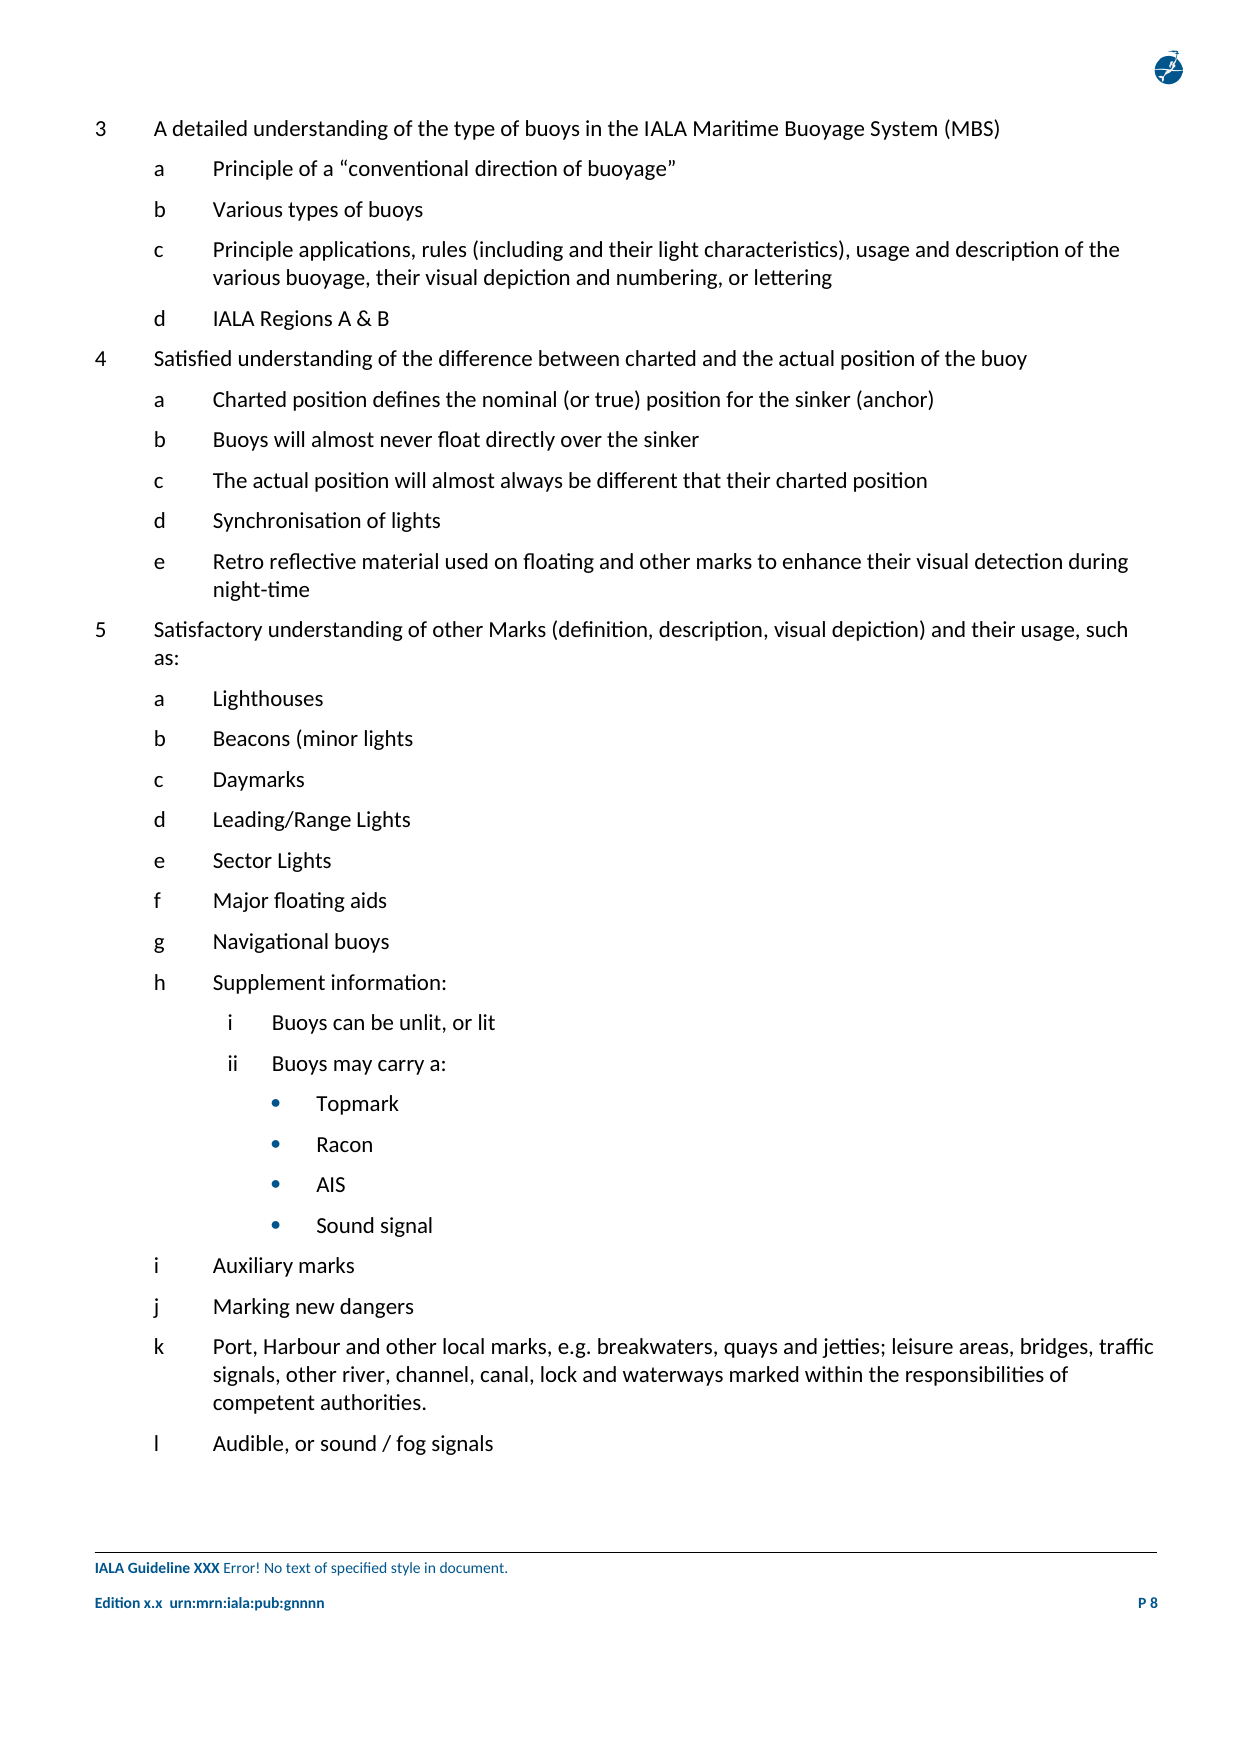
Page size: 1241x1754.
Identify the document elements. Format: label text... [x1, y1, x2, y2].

text Racon [272, 1130, 1157, 1158]
list Audible, or sound / fog signals [153, 1429, 1157, 1457]
list Supplement information: [153, 968, 1157, 996]
list The actual position will almost always be different that their charted position [153, 466, 1157, 494]
list Lighthouses [153, 684, 1157, 712]
list Buoys can be unlit, or lit [227, 1008, 1157, 1036]
list Principle of a “conventional direction of buoyage” [153, 154, 1157, 182]
list Buoys may carry a: [227, 1049, 1157, 1077]
list Leading/Range Lights [153, 806, 1157, 833]
list Principle applications, rules (including and their light characteristics), usage and description of the various buoyage, their visual depiction and numbering, or lettering [153, 235, 1157, 291]
list IALA Regions A & B [153, 304, 1157, 332]
picture [1123, 0, 1241, 119]
list A detailed understanding of the type of buoys in the IALA Maritime Buoyage System (MBS) [94, 114, 1157, 142]
list Navigational buoys [153, 927, 1157, 955]
list Satisfactory understanding of other Marks (definition, description, visual depiction) and their usage, such as: [94, 615, 1157, 671]
list Major floating aids [153, 887, 1157, 914]
list Sector Lights [153, 846, 1157, 874]
list Port, Harbour and other local marks, e.g. breakwaters, quays and jetties; leisure areas, bridges, traffic signals, other river, channel, canal, lock and waterways marked within the responsibilities of competent authorities. [153, 1332, 1157, 1416]
list Satisfied understanding of the difference between charted and the actual position of the buoy [94, 344, 1157, 372]
list Synchronisation of lights [153, 506, 1157, 534]
list Various types of buoys [153, 195, 1157, 223]
list Marking new dangers [153, 1292, 1157, 1320]
text AIS [272, 1170, 1157, 1198]
list Charted position defines the nominal (or true) position for the sinker (anchor) [153, 385, 1157, 413]
list Buoys will almost never float directly over the sinker [153, 425, 1157, 453]
text Sound signal [272, 1211, 1157, 1239]
list Daymarks [153, 765, 1157, 793]
list Retro reflective material used on floating and other marks to enhance their visual detection during night-time [153, 547, 1157, 603]
list Auxiliary marks [153, 1251, 1157, 1279]
text Topmark [272, 1089, 1157, 1117]
list Beacons (minor lights [153, 724, 1157, 752]
